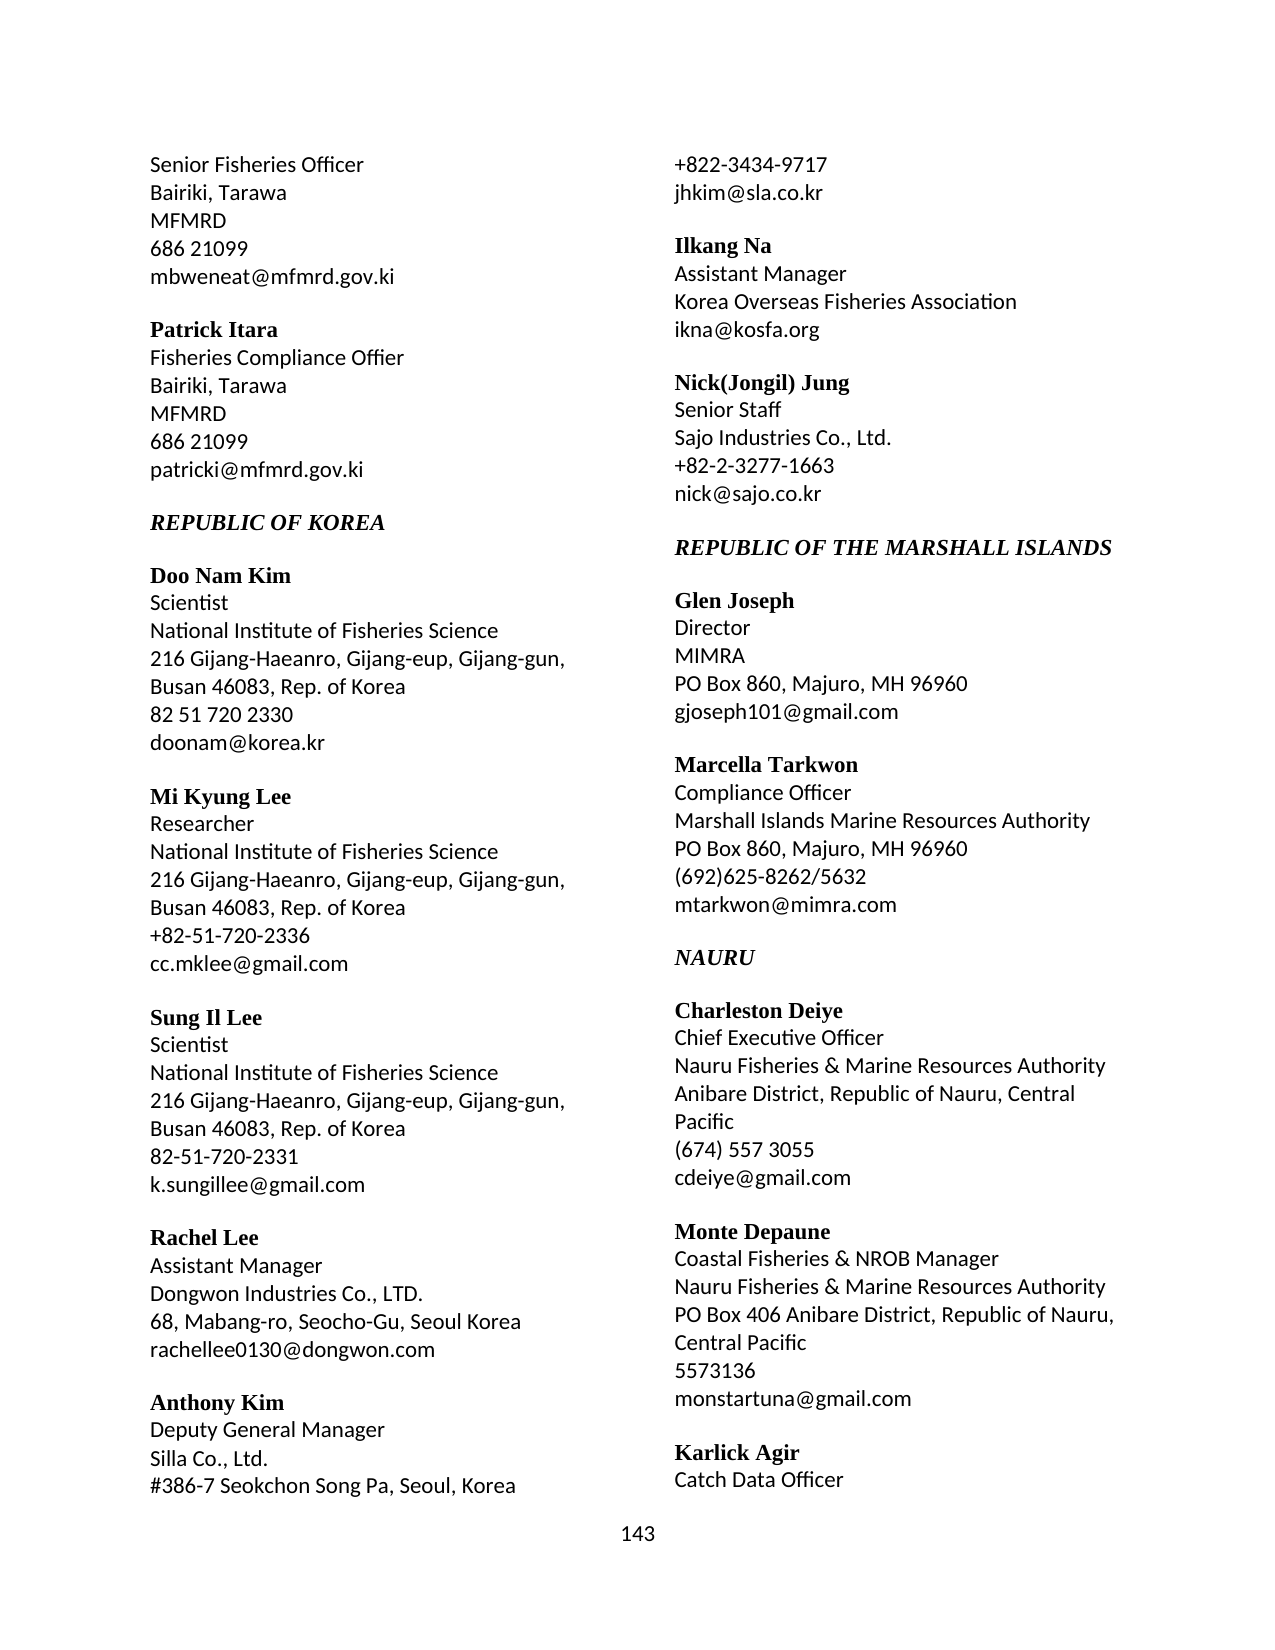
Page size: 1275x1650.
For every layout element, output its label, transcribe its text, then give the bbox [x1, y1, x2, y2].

text jhkim@sla.co.kr [674, 178, 1125, 206]
text 216 Gijang-Haeanro, Gijang-eup, Gijang-gun, Busan 46083, Rep. of Korea [150, 644, 601, 700]
text PO Box 860, Majuro, MH 96960 [674, 834, 1125, 862]
text Monte Depaune [674, 1218, 1125, 1244]
text 82 51 720 2330 [150, 700, 601, 728]
text Mi Kyung Lee [150, 783, 601, 809]
text Sung Il Lee [150, 1004, 601, 1030]
text Compliance Officer [674, 778, 1125, 806]
text 5573136 [674, 1356, 1125, 1384]
text cdeiye@gmail.com [674, 1163, 1125, 1191]
text National Institute of Fisheries Science [150, 837, 601, 865]
text Nauru Fisheries & Marine Resources Authority [674, 1051, 1125, 1079]
text Silla Co., Ltd. [150, 1444, 601, 1472]
text MFMRD [150, 399, 601, 427]
text nick@sajo.co.kr [674, 479, 1125, 508]
text National Institute of Fisheries Science [150, 616, 601, 644]
text PO Box 860, Majuro, MH 96960 [674, 669, 1125, 697]
text Marshall Islands Marine Resources Authority [674, 806, 1125, 834]
text Catch Data Officer [674, 1465, 1125, 1493]
text 686 21099 [150, 427, 601, 455]
text Coastal Fisheries & NROB Manager [674, 1244, 1125, 1272]
text Rachel Lee [150, 1224, 601, 1251]
text Scientist [150, 1030, 601, 1058]
text Glen Joseph [674, 587, 1125, 613]
text Anthony Kim [150, 1389, 601, 1416]
text Bairiki, Tarawa [150, 371, 601, 399]
text mtarkwon@mimra.com [674, 890, 1125, 918]
text 216 Gijang-Haeanro, Gijang-eup, Gijang-gun, Busan 46083, Rep. of Korea [150, 865, 601, 921]
text Chief Executive Officer [674, 1023, 1125, 1051]
text Marcella Tarkwon [674, 751, 1125, 778]
text #386-7 Seokchon Song Pa, Seoul, Korea [150, 1472, 601, 1500]
text Senior Staff [674, 396, 1125, 423]
text Director [674, 613, 1125, 641]
text Assistant Manager [150, 1251, 601, 1279]
text (674) 557 3055 [674, 1135, 1125, 1163]
text Charleston Deiye [674, 997, 1125, 1023]
text Fisheries Compliance Offier [150, 343, 601, 371]
text monstartuna@gmail.com [674, 1384, 1125, 1412]
text +82-51-720-2336 [150, 921, 601, 949]
text REPUBLIC OF KOREA [150, 509, 601, 536]
text REPUBLIC OF THE MARSHALL ISLANDS [674, 534, 1125, 560]
text Scientist [150, 588, 601, 616]
text National Institute of Fisheries Science [150, 1058, 601, 1086]
text MFMRD [150, 206, 601, 234]
text k.sungillee@gmail.com [150, 1170, 601, 1198]
text ikna@kosfa.org [674, 315, 1125, 343]
text Researcher [150, 809, 601, 837]
text +822-3434-9717 [674, 150, 1125, 178]
text Anibare District, Republic of Nauru, Central Pacific [674, 1079, 1125, 1135]
text Deputy General Manager [150, 1416, 601, 1444]
text MIMRA [674, 641, 1125, 669]
text Nick(Jongil) Jung [674, 369, 1125, 396]
text +82-2-3277-1663 [674, 452, 1125, 479]
text NAURU [674, 944, 1125, 971]
text 216 Gijang-Haeanro, Gijang-eup, Gijang-gun, Busan 46083, Rep. of Korea [150, 1086, 601, 1142]
text Karlick Agir [674, 1439, 1125, 1465]
text Nauru Fisheries & Marine Resources Authority [674, 1272, 1125, 1300]
text Sajo Industries Co., Ltd. [674, 423, 1125, 452]
text Korea Overseas Fisheries Association [674, 287, 1125, 315]
text rachellee0130@dongwon.com [150, 1335, 601, 1363]
text patricki@mfmrd.gov.ki [150, 455, 601, 483]
text Dongwon Industries Co., LTD. [150, 1279, 601, 1307]
text cc.mklee@gmail.com [150, 949, 601, 977]
text Assistant Manager [674, 259, 1125, 287]
text PO Box 406 Anibare District, Republic of Nauru, Central Pacific [674, 1300, 1125, 1356]
text Patrick Itara [150, 316, 601, 343]
text gjoseph101@gmail.com [674, 697, 1125, 725]
text Senior Fisheries Officer [150, 150, 601, 178]
text 68, Mabang-ro, Seocho-Gu, Seoul Korea [150, 1307, 601, 1335]
text Doo Nam Kim [150, 562, 601, 588]
text 686 21099 [150, 234, 601, 262]
text mbweneat@mfmrd.gov.ki [150, 262, 601, 290]
text doonam@korea.kr [150, 728, 601, 756]
text (692)625-8262/5632 [674, 862, 1125, 890]
text Bairiki, Tarawa [150, 178, 601, 206]
text Ilkang Na [674, 232, 1125, 259]
text 82-51-720-2331 [150, 1142, 601, 1170]
